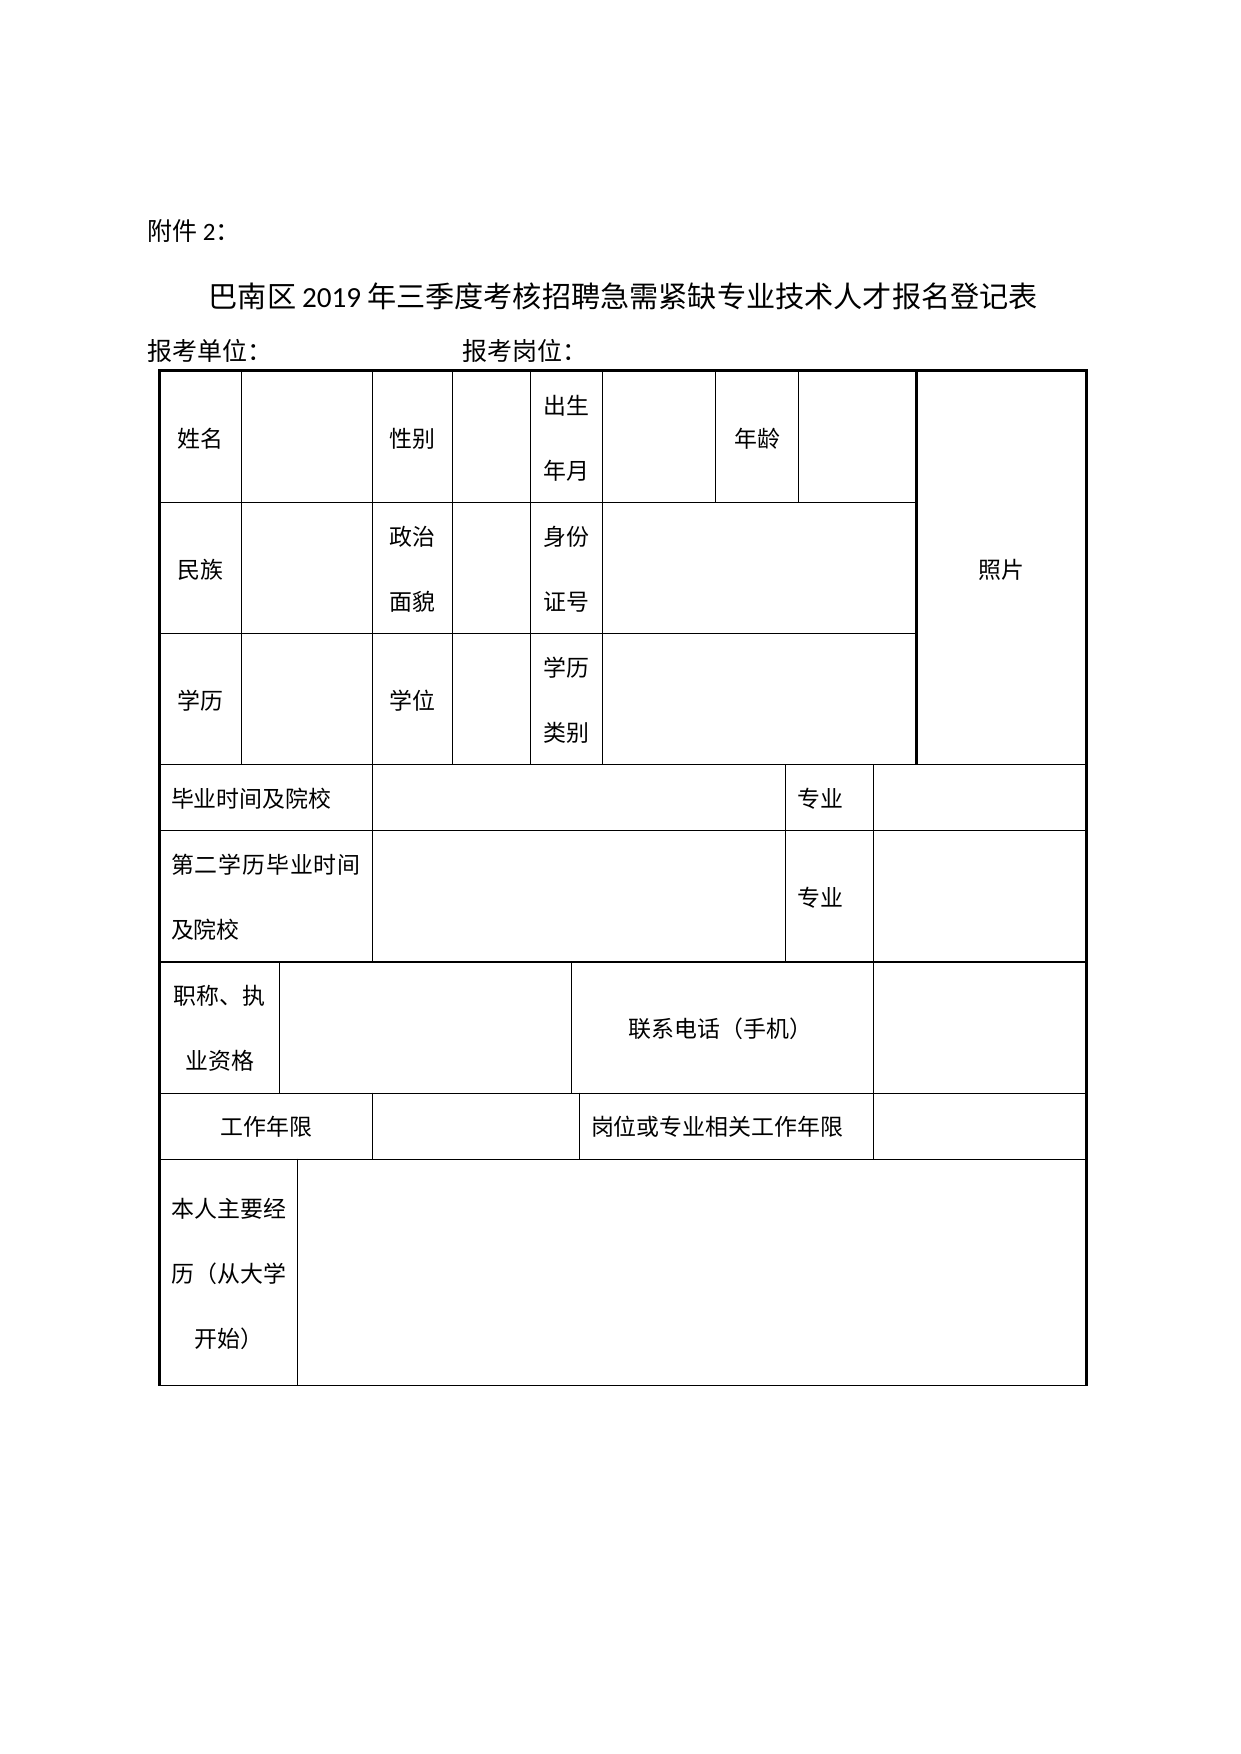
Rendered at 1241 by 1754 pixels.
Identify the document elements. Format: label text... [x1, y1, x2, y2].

table_header 年龄 [716, 372, 798, 502]
table_cell 联系电话（手机） [572, 963, 873, 1092]
table_cell 政治面貌 [373, 503, 452, 633]
table_header 出生年月 [531, 372, 602, 502]
table_cell 专业 [786, 831, 873, 961]
table_cell 民族 [161, 503, 241, 633]
text 附件2： [148, 197, 1098, 262]
table_cell 学历类别 [531, 634, 602, 764]
table_cell [603, 503, 915, 633]
table_cell [373, 831, 785, 961]
table_cell [453, 634, 530, 764]
table_cell 毕业时间及院校 [161, 765, 372, 830]
text 报考单位： 报考岗位： [148, 327, 1098, 369]
table_cell [280, 963, 571, 1092]
table_cell [242, 634, 372, 764]
table_cell 第二学历毕业时间及院校 [161, 831, 372, 961]
table_header [242, 372, 372, 502]
table_cell [874, 963, 1085, 1092]
table_cell [874, 831, 1085, 961]
table_cell [603, 634, 915, 764]
table_cell 身份证号 [531, 503, 602, 633]
table_header [453, 372, 530, 502]
table_cell 职称、执业资格 [161, 963, 279, 1092]
table_cell 岗位或专业相关工作年限 [580, 1094, 873, 1158]
table_cell [298, 1160, 1085, 1385]
table_cell [242, 503, 372, 633]
table_cell [453, 503, 530, 633]
table_cell [874, 765, 1085, 830]
table_cell 学历 [161, 634, 241, 764]
table_header [603, 372, 715, 502]
table_header 照片 [918, 372, 1085, 764]
table_header 姓名 [161, 372, 241, 502]
table_cell 本人主要经历（从大学开始） [161, 1160, 297, 1385]
table_cell [373, 765, 785, 830]
text 巴南区2019年三季度考核招聘急需紧缺专业技术人才报名登记表 [148, 262, 1098, 327]
table_cell [373, 1094, 579, 1158]
table_cell 学位 [373, 634, 452, 764]
table_header 性别 [373, 372, 452, 502]
table_cell 工作年限 [161, 1094, 372, 1158]
table_header [799, 372, 915, 502]
table_cell 专业 [786, 765, 873, 830]
table_cell [874, 1094, 1085, 1158]
